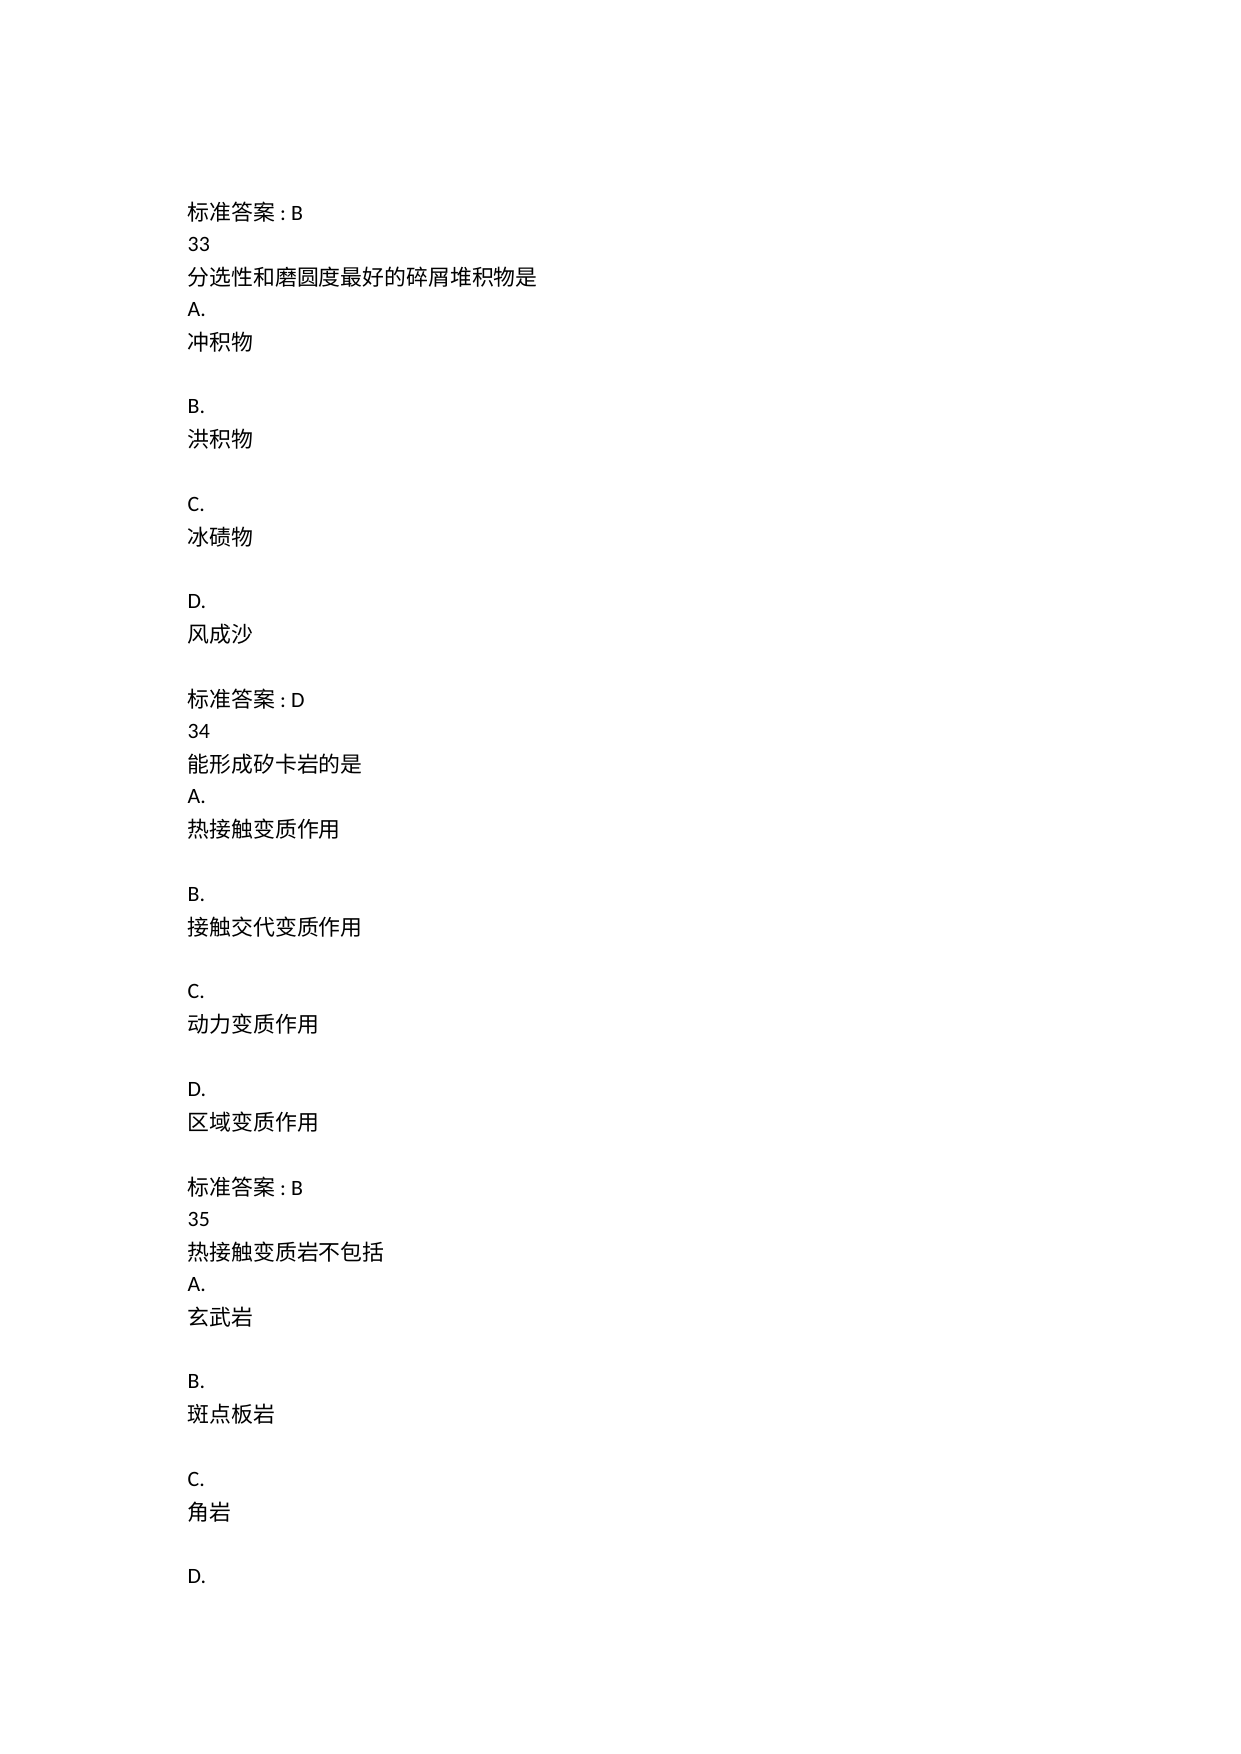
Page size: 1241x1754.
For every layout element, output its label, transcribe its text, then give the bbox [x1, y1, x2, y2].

text 33 [187, 227, 1053, 259]
text 分选性和磨圆度最好的碎屑堆积物是 [187, 259, 1053, 292]
text 能形成矽卡岩的是 [187, 747, 1053, 779]
text 接触交代变质作用 [187, 909, 1053, 942]
text 洪积物 [187, 422, 1053, 454]
text 冲积物 [187, 324, 1053, 357]
text D. [187, 584, 1053, 617]
text C. [187, 974, 1053, 1007]
text D. [187, 1072, 1053, 1104]
text B. [187, 1364, 1053, 1397]
text 冰碛物 [187, 519, 1053, 552]
text 标准答案 : B [187, 194, 1053, 227]
text 34 [187, 714, 1053, 747]
text 斑点板岩 [187, 1397, 1053, 1429]
text B. [187, 877, 1053, 909]
text 35 [187, 1202, 1053, 1234]
text 风成沙 [187, 617, 1053, 649]
text A. [187, 779, 1053, 812]
text C. [187, 1462, 1053, 1494]
text 热接触变质岩不包括 [187, 1234, 1053, 1267]
text 区域变质作用 [187, 1104, 1053, 1137]
text 玄武岩 [187, 1299, 1053, 1332]
text 标准答案 : B [187, 1169, 1053, 1202]
text 标准答案 : D [187, 682, 1053, 714]
text C. [187, 487, 1053, 519]
text 热接触变质作用 [187, 812, 1053, 844]
text A. [187, 1267, 1053, 1299]
text A. [187, 292, 1053, 324]
text B. [187, 389, 1053, 422]
text 角岩 [187, 1494, 1053, 1527]
text 动力变质作用 [187, 1007, 1053, 1039]
text D. [187, 1559, 1053, 1592]
